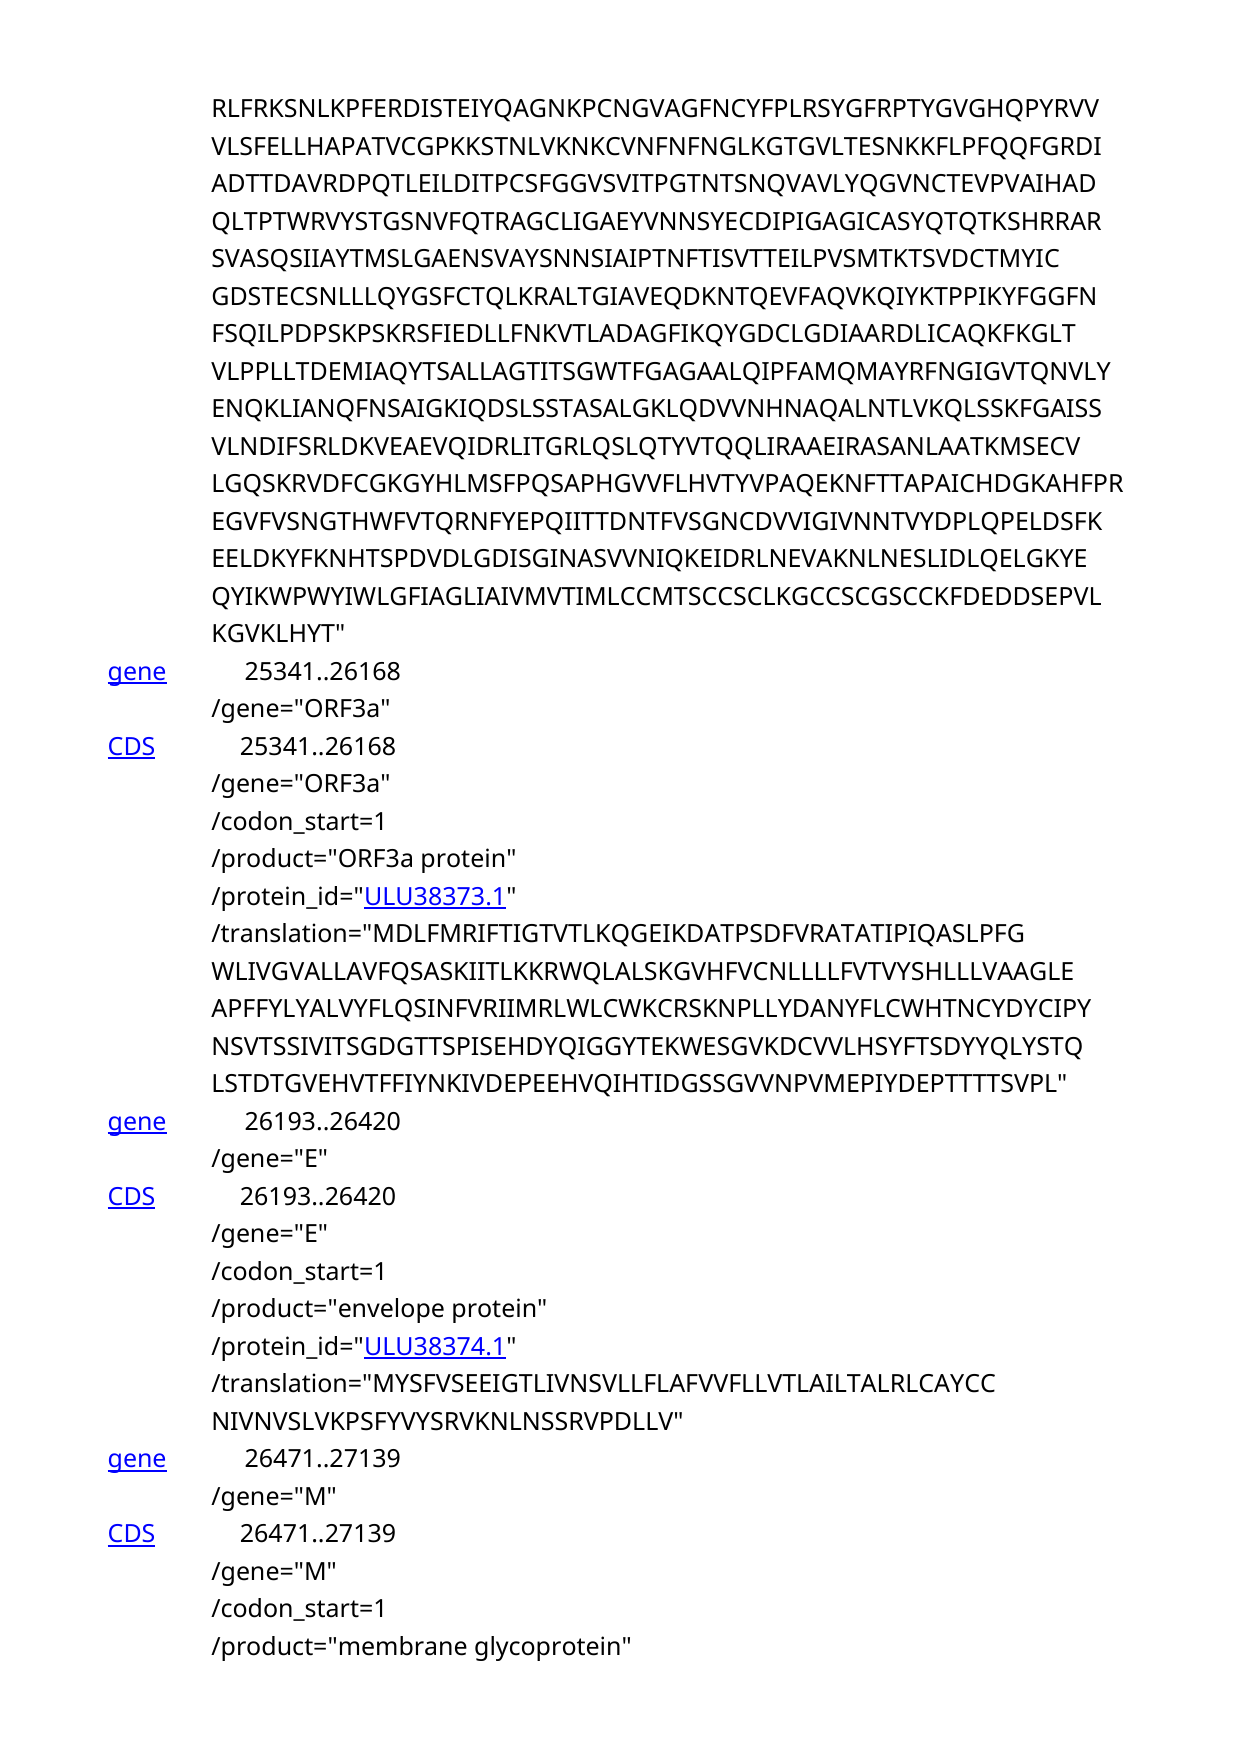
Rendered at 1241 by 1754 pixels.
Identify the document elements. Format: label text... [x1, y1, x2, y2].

text /product="ORF3a protein" [75, 839, 1165, 877]
text RLFRKSNLKPFERDISTEIYQAGNKPCNGVAGFNCYFPLRSYGFRPTYGVGHQPYRVV [75, 89, 1165, 127]
text SVASQSIIAYTMSLGAENSVAYSNNSIAIPTNFTISVTTEILPVSMTKTSVDCTMYIC [75, 239, 1165, 277]
text gene 26471..27139 [75, 1439, 1165, 1477]
text /codon_start=1 [75, 802, 1165, 839]
text KGVKLHYT" [75, 614, 1165, 652]
text /product="envelope protein" [75, 1289, 1165, 1327]
text QYIKWPWYIWLGFIAGLIAIVMVTIMLCCMTSCCSCLKGCCSCGSCCKFDEDDSEPVL [75, 577, 1165, 614]
text /gene="E" [75, 1139, 1165, 1177]
text FSQILPDPSKPSKRSFIEDLLFNKVTLADAGFIKQYGDCLGDIAARDLICAQKFKGLT [75, 314, 1165, 352]
text /protein_id="ULU38373.1" [75, 877, 1165, 914]
text /gene="M" [75, 1477, 1165, 1514]
text ENQKLIANQFNSAIGKIQDSLSSTASALGKLQDVVNHNAQALNTLVKQLSSKFGAISS [75, 389, 1165, 427]
text /gene="M" [75, 1552, 1165, 1589]
text APFFYLYALVYFLQSINFVRIIMRLWLCWKCRSKNPLLYDANYFLCWHTNCYDYCIPY [75, 989, 1165, 1027]
text NIVNVSLVKPSFYVYSRVKNLNSSRVPDLLV" [75, 1402, 1165, 1439]
text gene 26193..26420 [75, 1102, 1165, 1139]
text /gene="ORF3a" [75, 689, 1165, 727]
text gene 25341..26168 [75, 652, 1165, 689]
text EGVFVSNGTHWFVTQRNFYEPQIITTDNTFVSGNCDVVIGIVNNTVYDPLQPELDSFK [75, 502, 1165, 539]
text /codon_start=1 [75, 1252, 1165, 1289]
text QLTPTWRVYSTGSNVFQTRAGCLIGAEYVNNSYECDIPIGAGICASYQTQTKSHRRAR [75, 202, 1165, 239]
text /translation="MYSFVSEEIGTLIVNSVLLFLAFVVFLLVTLAILTALRLCAYCC [75, 1364, 1165, 1402]
text LGQSKRVDFCGKGYHLMSFPQSAPHGVVFLHVTYVPAQEKNFTTAPAICHDGKAHFPR [75, 464, 1165, 502]
text /product="membrane glycoprotein" [75, 1627, 1165, 1664]
text VLPPLLTDEMIAQYTSALLAGTITSGWTFGAGAALQIPFAMQMAYRFNGIGVTQNVLY [75, 352, 1165, 389]
text LSTDTGVEHVTFFIYNKIVDEPEEHVQIHTIDGSSGVVNPVMEPIYDEPTTTTSVPL" [75, 1064, 1165, 1102]
text WLIVGVALLAVFQSASKIITLKKRWQLALSKGVHFVCNLLLLFVTVYSHLLLVAAGLE [75, 952, 1165, 989]
text VLSFELLHAPATVCGPKKSTNLVKNKCVNFNFNGLKGTGVLTESNKKFLPFQQFGRDI [75, 127, 1165, 164]
text NSVTSSIVITSGDGTTSPISEHDYQIGGYTEKWESGVKDCVVLHSYFTSDYYQLYSTQ [75, 1027, 1165, 1064]
text VLNDIFSRLDKVEAEVQIDRLITGRLQSLQTYVTQQLIRAAEIRASANLAATKMSECV [75, 427, 1165, 464]
text ADTTDAVRDPQTLEILDITPCSFGGVSVITPGTNTSNQVAVLYQGVNCTEVPVAIHAD [75, 164, 1165, 202]
text EELDKYFKNHTSPDVDLGDISGINASVVNIQKEIDRLNEVAKNLNESLIDLQELGKYE [75, 539, 1165, 577]
text /protein_id="ULU38374.1" [75, 1327, 1165, 1364]
text /gene="ORF3a" [75, 764, 1165, 802]
text CDS 25341..26168 [75, 727, 1165, 764]
text /gene="E" [75, 1214, 1165, 1252]
text CDS 26193..26420 [75, 1177, 1165, 1214]
text /translation="MDLFMRIFTIGTVTLKQGEIKDATPSDFVRATATIPIQASLPFG [75, 914, 1165, 952]
text GDSTECSNLLLQYGSFCTQLKRALTGIAVEQDKNTQEVFAQVKQIYKTPPIKYFGGFN [75, 277, 1165, 314]
text /codon_start=1 [75, 1589, 1165, 1627]
text CDS 26471..27139 [75, 1514, 1165, 1552]
